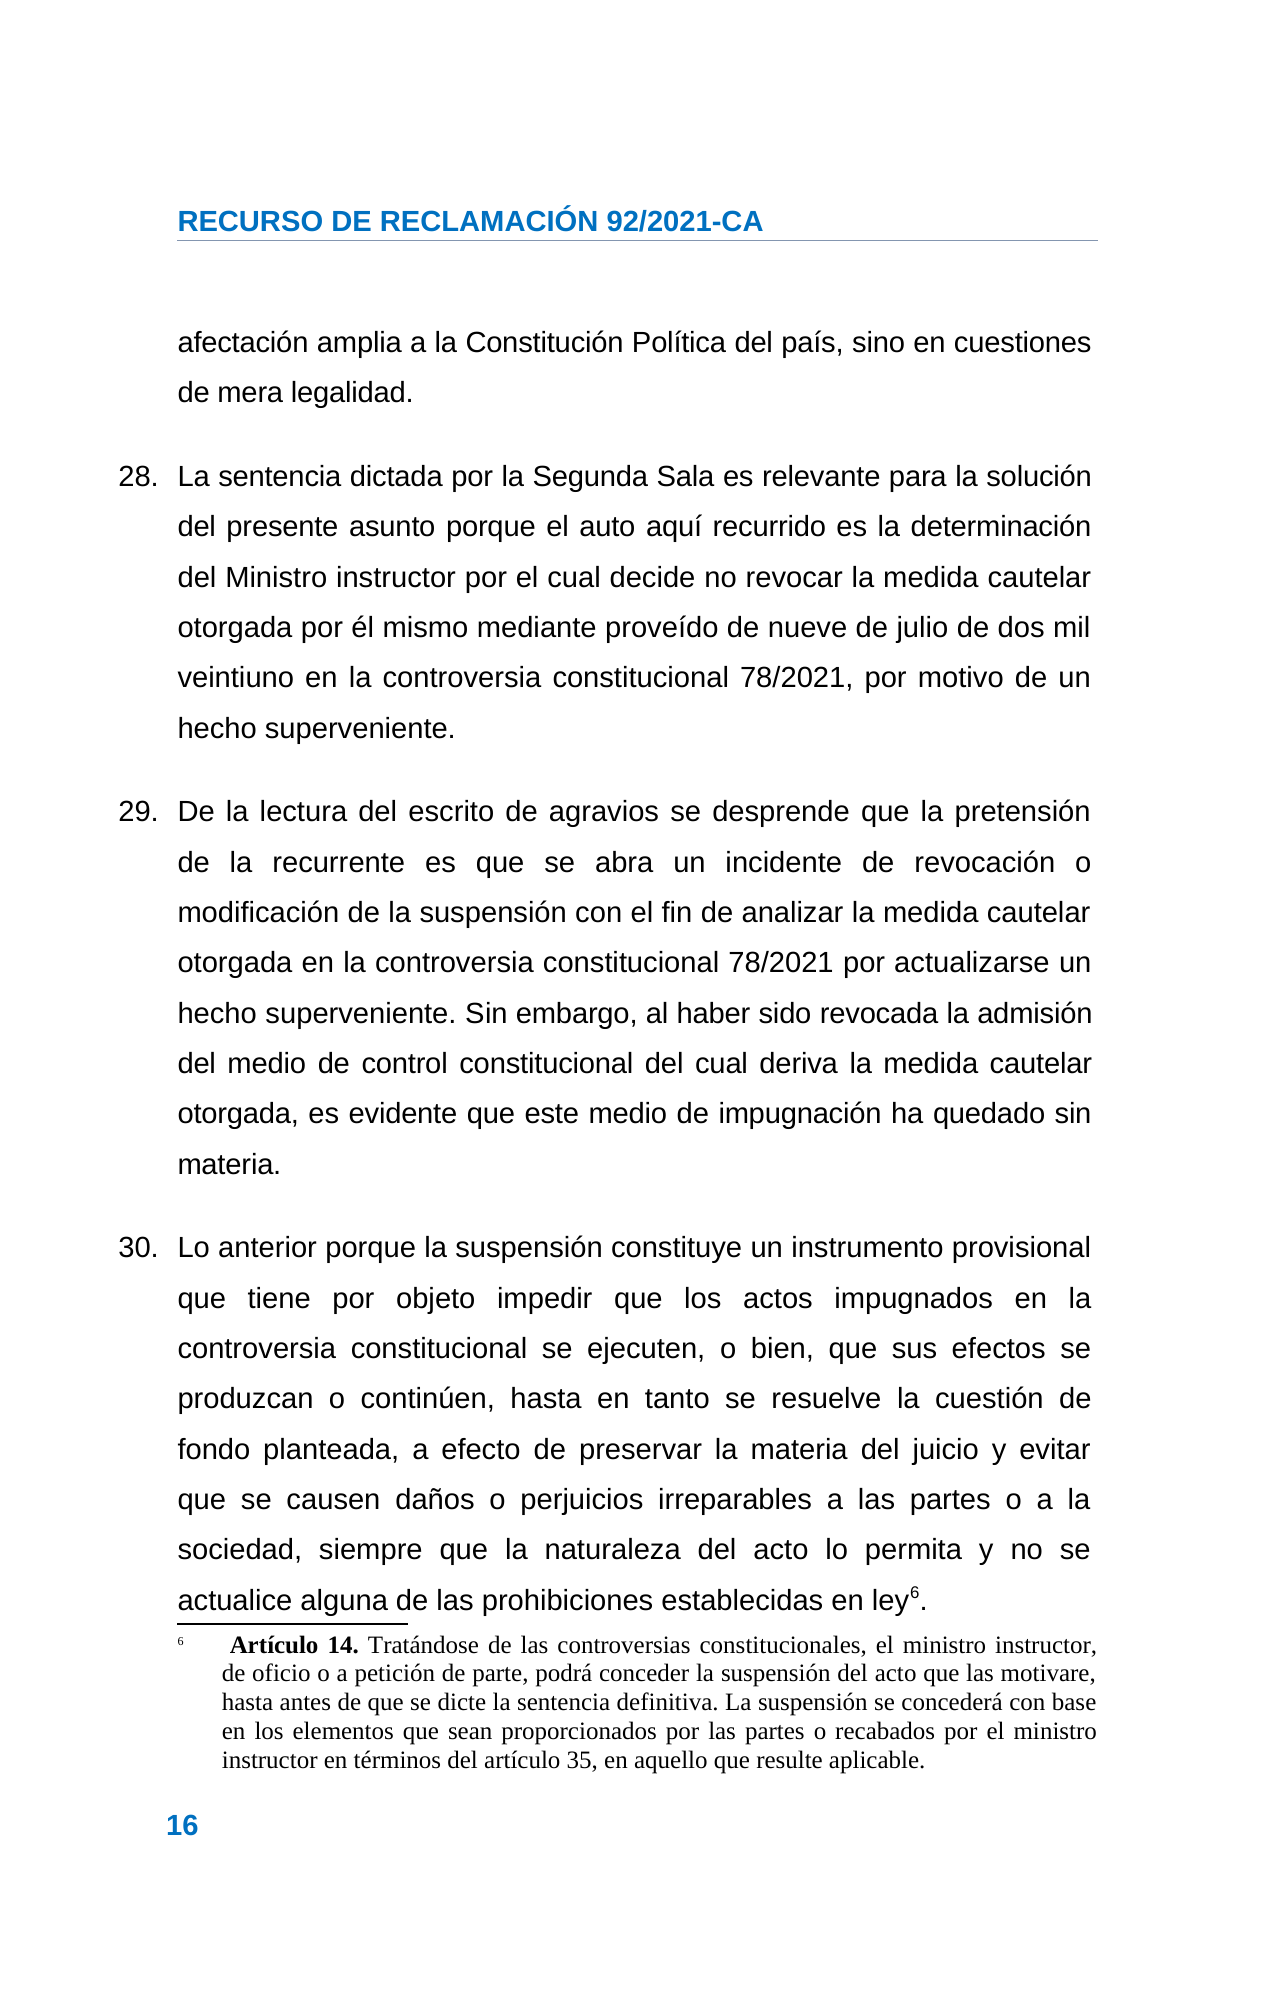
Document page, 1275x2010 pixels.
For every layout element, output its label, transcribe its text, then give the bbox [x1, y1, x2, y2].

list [118, 325, 1092, 409]
list De la lectura del escrito de agravios se desprende que la pretensión de la recurrente es que se abra un incidente de revocación o modificación de la suspensión con el fin de analizar la medida cautelar otorgada en la controversia constitucional 78/2021 por actualizarse un hecho superveniente. Sin embargo, al haber sido revocada la admisión del medio de control constitucional del cual deriva la medida cautelar otorgada, es evidente que este medio de impugnación ha quedado sin materia. [118, 794, 1092, 1180]
list La sentencia dictada por la Segunda Sala es relevante para la solución del presente asunto porque el auto aquí recurrido es la determinación del Ministro instructor por el cual decide no revocar la medida cautelar otorgada por él mismo mediante proveído de nueve de julio de dos mil veintiuno en la controversia constitucional 78/2021, por motivo de un hecho superveniente. [118, 459, 1092, 744]
list Lo anterior porque la suspensión constituye un instrumento provisional que tiene por objeto impedir que los actos impugnados en la controversia constitucional se ejecuten, o bien, que sus efectos se produzcan o continúen, hasta en tanto se resuelve la cuestión de fondo planteada, a efecto de preservar la materia del juicio y evitar que se causen daños o perjuicios irreparables a las partes o a la sociedad, siempre que la naturaleza del acto lo permita y no se actualice alguna de las prohibiciones establecidas en ley. [118, 1231, 1092, 1616]
